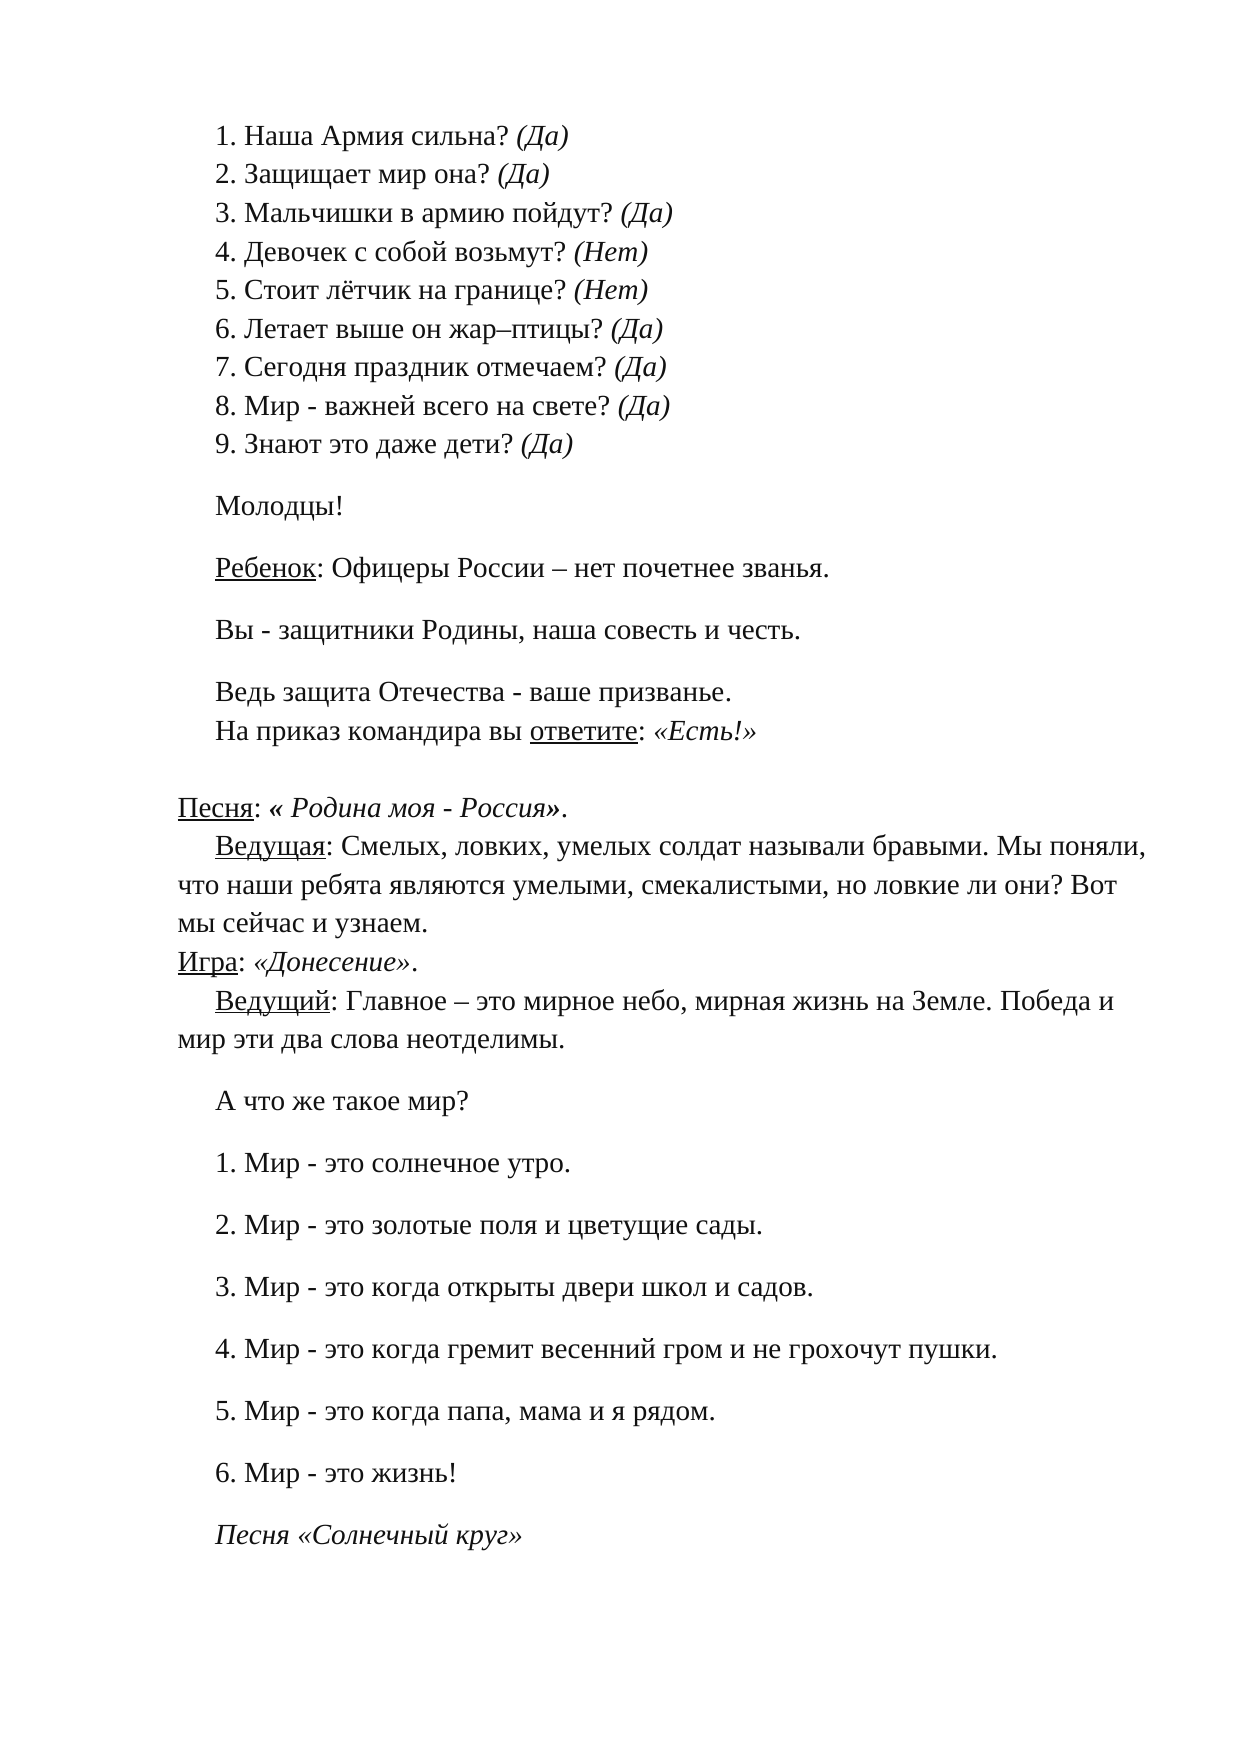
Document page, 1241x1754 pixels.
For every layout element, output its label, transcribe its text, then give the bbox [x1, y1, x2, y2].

text Песня «Солнечный круг» [177, 1517, 1152, 1551]
text Песня: « Родина моя - Россия». [177, 751, 1152, 823]
text 5. Стоит лётчик на границе? (Нет) [177, 272, 1152, 306]
text 3. Мальчишки в армию пойдут? (Да) [177, 195, 1152, 229]
text Ведущий: Главное – это мирное небо, мирная жизнь на Земле. Победа и мир эти два слова неотделимы. [177, 983, 1152, 1055]
text А что же такое мир? [177, 1083, 1152, 1117]
text Ведущая: Смелых, ловких, умелых солдат называли бравыми. Мы поняли, что наши ребята являются умелыми, смекалистыми, но ловкие ли они? Вот мы сейчас и узнаем. Игра: «Донесение». [177, 828, 1152, 978]
text Вы - защитники Родины, наша совесть и честь. [177, 612, 1152, 646]
text Ребенок: Офицеры России – нет почетнее званья. [177, 550, 1152, 584]
text 6. Мир - это жизнь! [177, 1455, 1152, 1489]
text 4. Мир - это когда гремит весенний гром и не грохочут пушки. [177, 1331, 1152, 1365]
text 2. Защищает мир она? (Да) [177, 157, 1152, 190]
text 6. Летает выше он жар–птицы? (Да) [177, 311, 1152, 344]
text Молодцы! [177, 488, 1152, 522]
text 3. Мир - это когда открыты двери школ и садов. [177, 1269, 1152, 1303]
text Ведь защита Отечества - ваше призванье. [177, 674, 1152, 708]
text 1. Мир - это солнечное утро. [177, 1145, 1152, 1179]
text На приказ командира вы ответите: «Есть!» [177, 713, 1152, 746]
text 8. Мир - важней всего на свете? (Да) [177, 388, 1152, 421]
text 2. Мир - это золотые поля и цветущие сады. [177, 1207, 1152, 1241]
text 9. Знают это даже дети? (Да) [177, 426, 1152, 460]
text 5. Мир - это когда папа, мама и я рядом. [177, 1393, 1152, 1427]
text 4. Девочек с собой возьмут? (Нет) [177, 234, 1152, 267]
text 7. Сегодня праздник отмечаем? (Да) [177, 349, 1152, 383]
text 1. Наша Армия сильна? (Да) [177, 118, 1152, 152]
